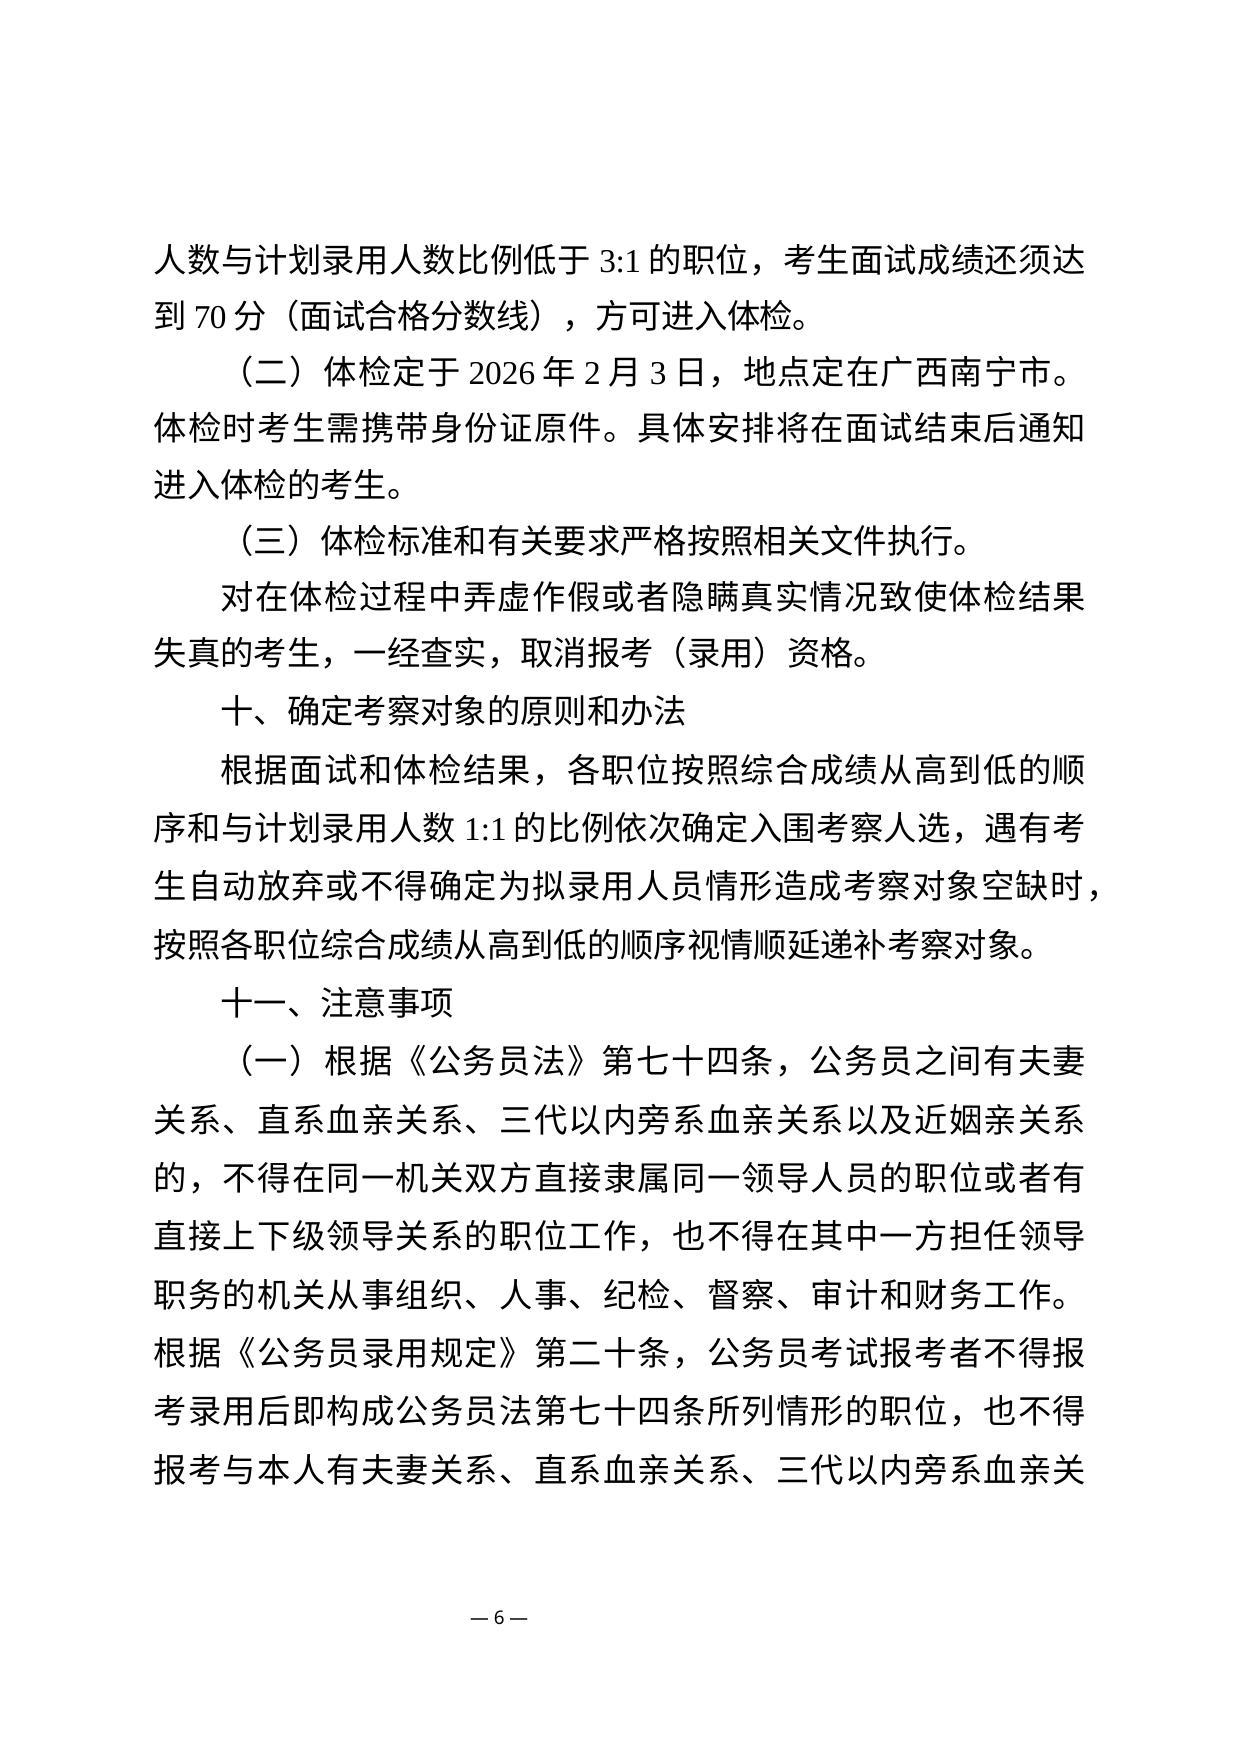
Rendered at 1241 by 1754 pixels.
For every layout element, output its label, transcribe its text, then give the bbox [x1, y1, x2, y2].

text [153, 227, 1087, 339]
text （三）体检标准和有关要求严格按照相关文件执行。 [153, 508, 1087, 564]
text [153, 1027, 1087, 1494]
text 根据面试和体检结果，各职位按照综合成绩从高到低的顺序和与计划录用人数1:1的比例依次确定入围考察人选，遇有考生自动放弃或不得确定为拟录用人员情形造成考察对象空缺时，按照各职位综合成绩从高到低的顺序视情顺延递补考察对象。 [153, 735, 1087, 969]
text （二）体检定于2026年2月3日，地点定在广西南宁市。体检时考生需携带身份证原件。具体安排将在面试结束后通知进入体检的考生。 [153, 339, 1087, 508]
text 对在体检过程中弄虚作假或者隐瞒真实情况致使体检结果失真的考生，一经查实，取消报考（录用）资格。 [153, 564, 1087, 677]
text 十一、注意事项 [153, 969, 1087, 1027]
text 十、确定考察对象的原则和办法 [153, 677, 1087, 735]
